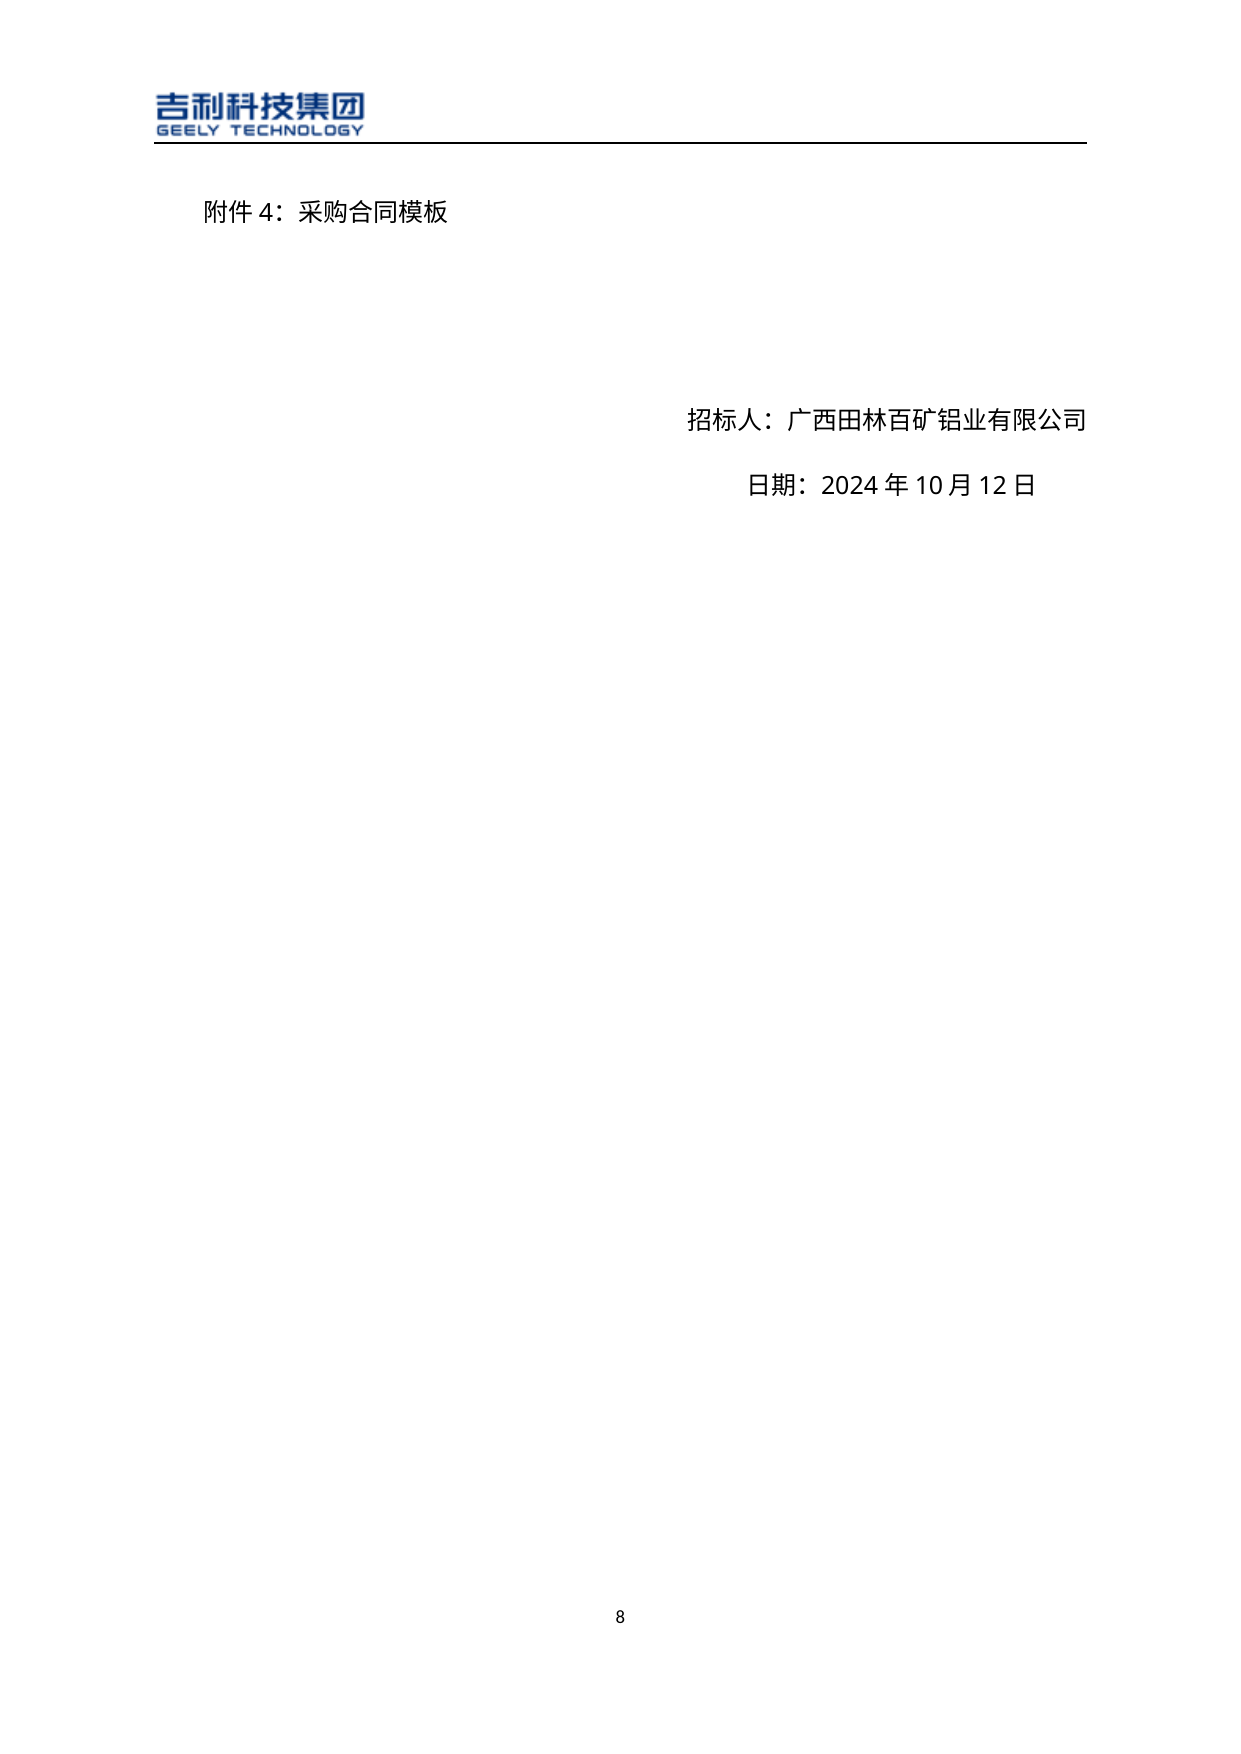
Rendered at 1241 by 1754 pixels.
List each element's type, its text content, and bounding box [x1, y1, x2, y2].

text 附件4：采购合同模板 [153, 178, 1087, 243]
text 招标人：广西田林百矿铝业有限公司 [469, 386, 1087, 451]
text 日期：2024 年10月12日 [469, 451, 1037, 516]
picture [153, 88, 368, 141]
